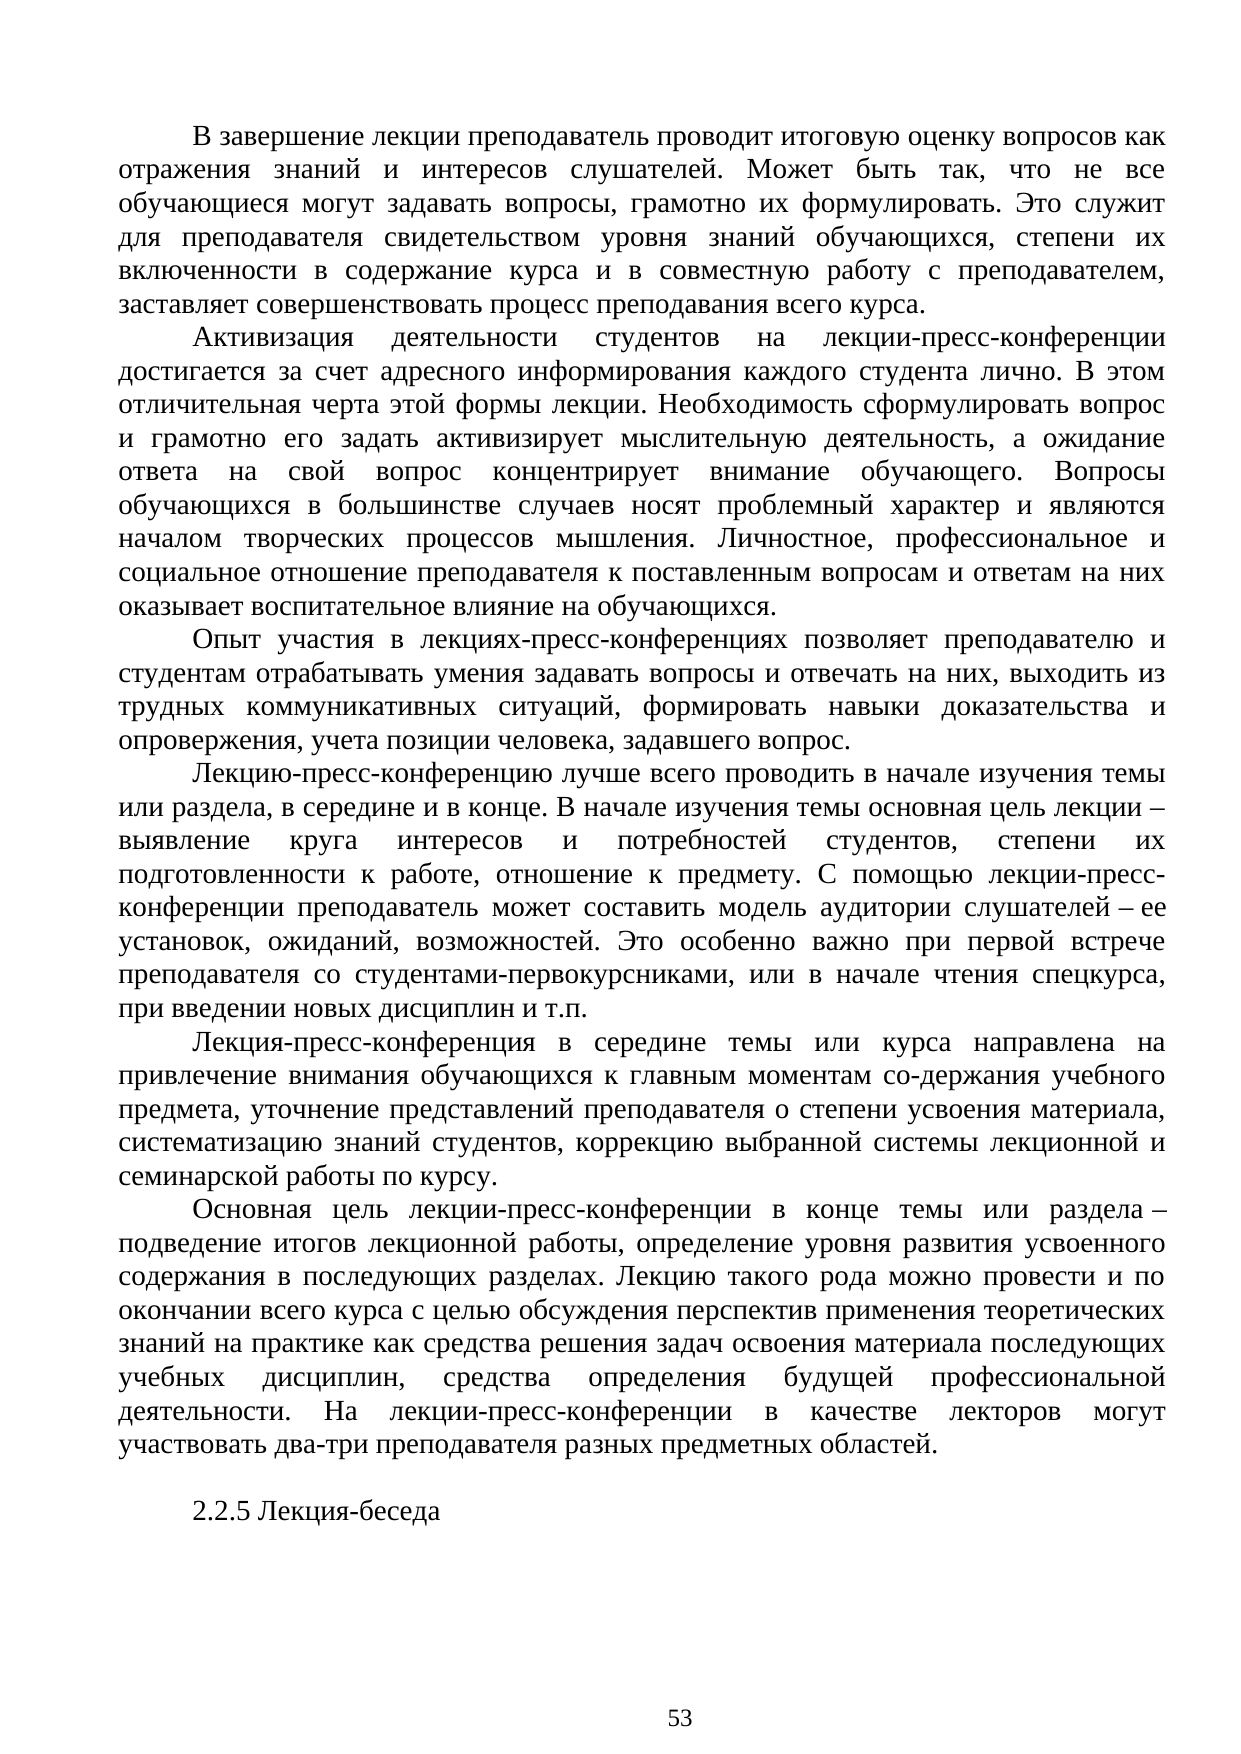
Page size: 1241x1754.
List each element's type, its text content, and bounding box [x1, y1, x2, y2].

text Опыт участия в лекциях-пресс-конференциях позволяет преподавателю и студентам отрабатывать умения задавать вопросы и отвечать на них, выходить из трудных коммуникативных ситуаций, формировать навыки доказательства и опровержения, учета позиции человека, задавшего вопрос. [118, 621, 1167, 755]
text 2.2.5 Лекция-беседа [118, 1493, 1167, 1527]
text Основная цель лекции-пресс-конференции в конце темы или раздела –подведение итогов лекционной работы, определение уровня развития усвоенного содержания в последующих разделах. Лекцию такого рода можно провести и по окончании всего курса с целью обсуждения перспектив применения теоретических знаний на практике как средства решения задач освоения материала последующих учебных дисциплин, средства определения будущей профессиональной деятельности. На лекции-пресс-конференции в качестве лекторов могут участвовать два-три преподавателя разных предметных областей. [118, 1191, 1167, 1460]
text Активизация деятельности студентов на лекции-пресс-конференции достигается за счет адресного информирования каждого студента лично. В этом отличительная черта этой формы лекции. Необходимость сформулировать вопрос и грамотно его задать активизирует мыслительную деятельность, а ожидание ответа на свой вопрос концентрирует внимание обучающего. Вопросы обучающихся в большинстве случаев носят проблемный характер и являются началом творческих процессов мышления. Личностное, профессиональное и социальное отношение преподавателя к поставленным вопросам и ответам на них оказывает воспитательное влияние на обучающихся. [118, 319, 1167, 621]
text Лекция-пресс-конференция в середине темы или курса направлена на привлечение внимания обучающихся к главным моментам со-держания учебного предмета, уточнение представлений преподавателя о степени усвоения материала, систематизацию знаний студентов, коррекцию выбранной системы лекционной и семинарской работы по курсу. [118, 1024, 1167, 1191]
text Лекцию-пресс-конференцию лучше всего проводить в начале изучения темы или раздела, в середине и в конце. В начале изучения темы основная цель лекции – выявление круга интересов и потребностей студентов, степени их подготовленности к работе, отношение к предмету. С помощью лекции-пресс-конференции преподаватель может составить модель аудитории слушателей – ее установок, ожиданий, возможностей. Это особенно важно при первой встрече преподавателя со студентами-первокурсниками, или в начале чтения спецкурса, при введении новых дисциплин и т.п. [118, 755, 1167, 1024]
text В завершение лекции преподаватель проводит итоговую оценку вопросов как отражения знаний и интересов слушателей. Может быть так, что не все обучающиеся могут задавать вопросы, грамотно их формулировать. Это служит для преподавателя свидетельством уровня знаний обучающихся, степени их включенности в содержание курса и в совместную работу с преподавателем, заставляет совершенствовать процесс преподавания всего курса. [118, 118, 1167, 319]
